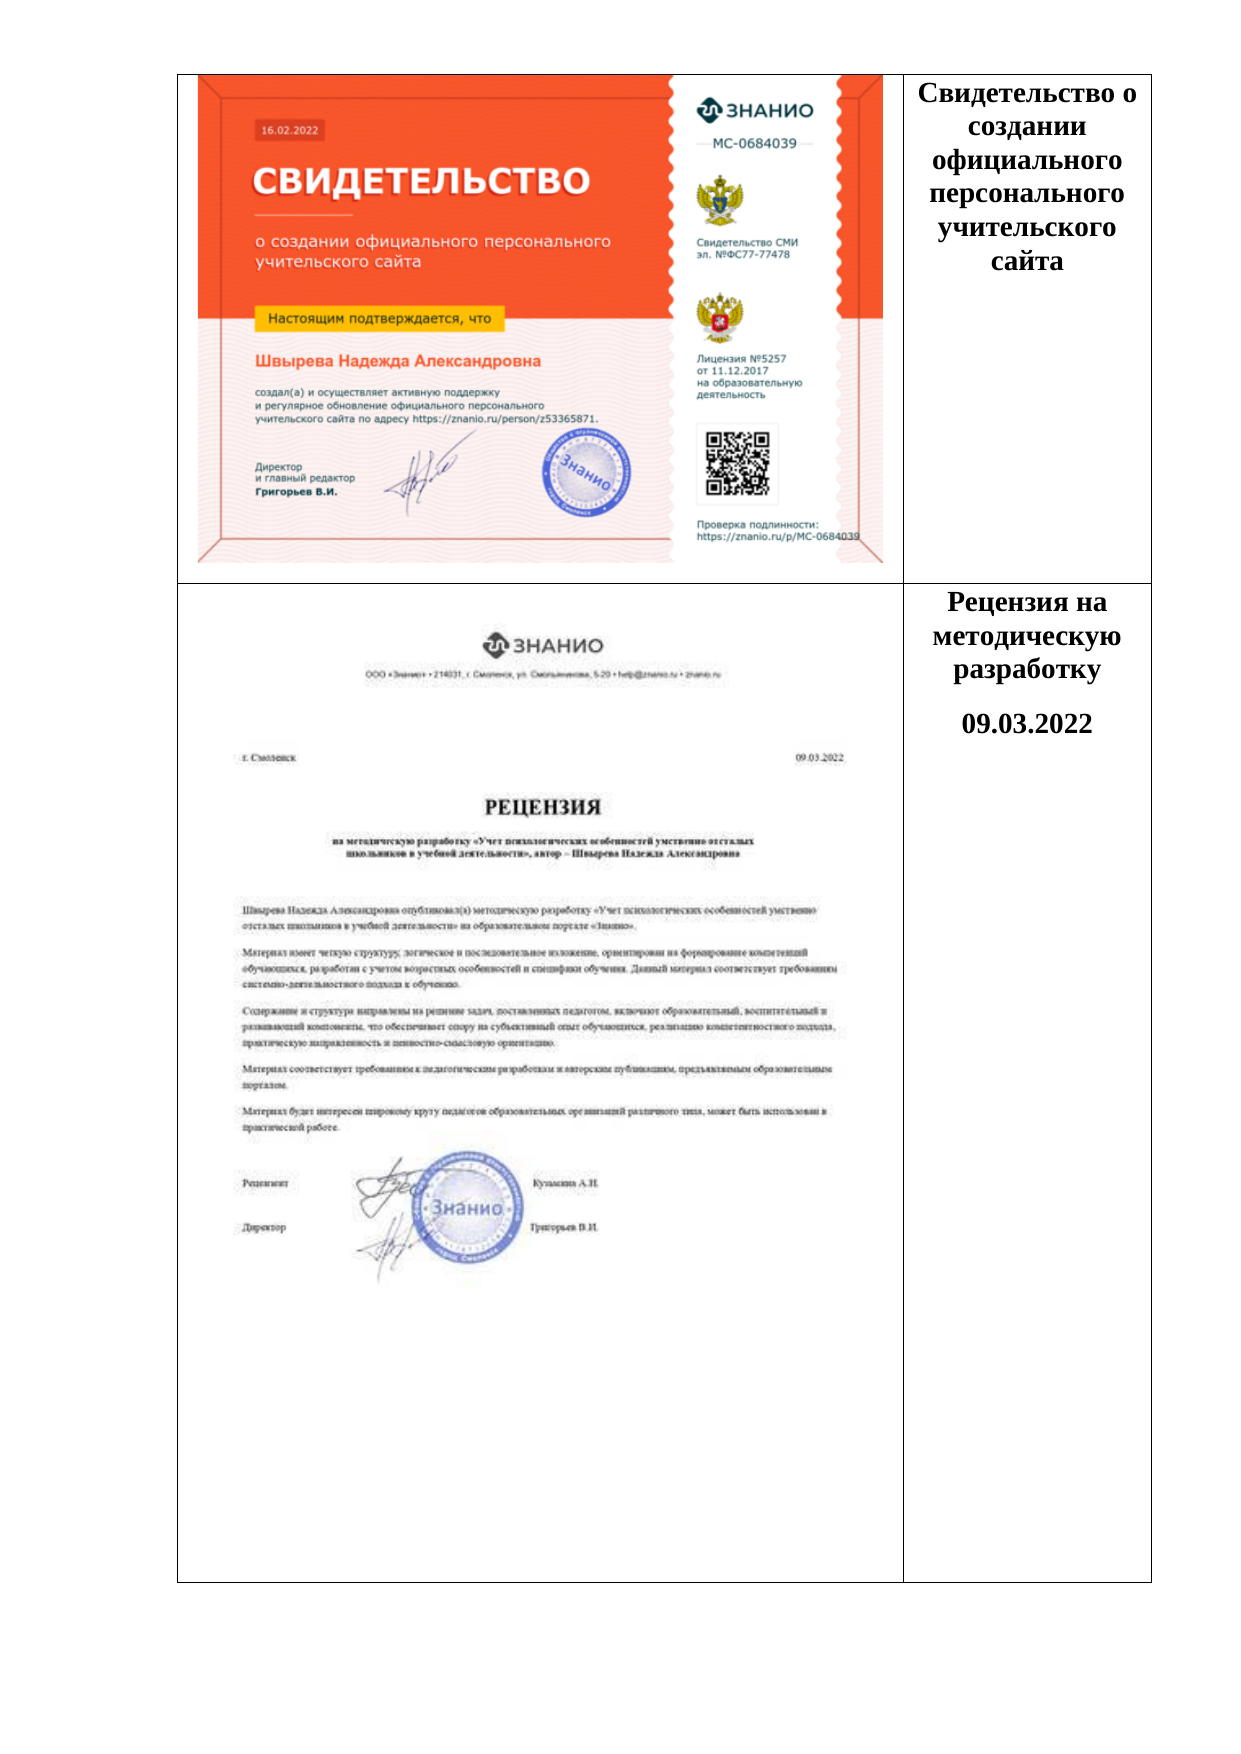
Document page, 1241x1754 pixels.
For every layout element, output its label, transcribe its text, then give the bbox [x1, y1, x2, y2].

table_cell Рецензия на методическую разработку 09.03.2022 [904, 584, 1151, 1582]
picture [195, 584, 886, 1561]
table_cell Свидетельство о создании официального персонального учительского сайта [904, 75, 1151, 583]
table_cell [178, 584, 903, 1582]
table_cell [178, 75, 903, 583]
picture [197, 75, 883, 563]
